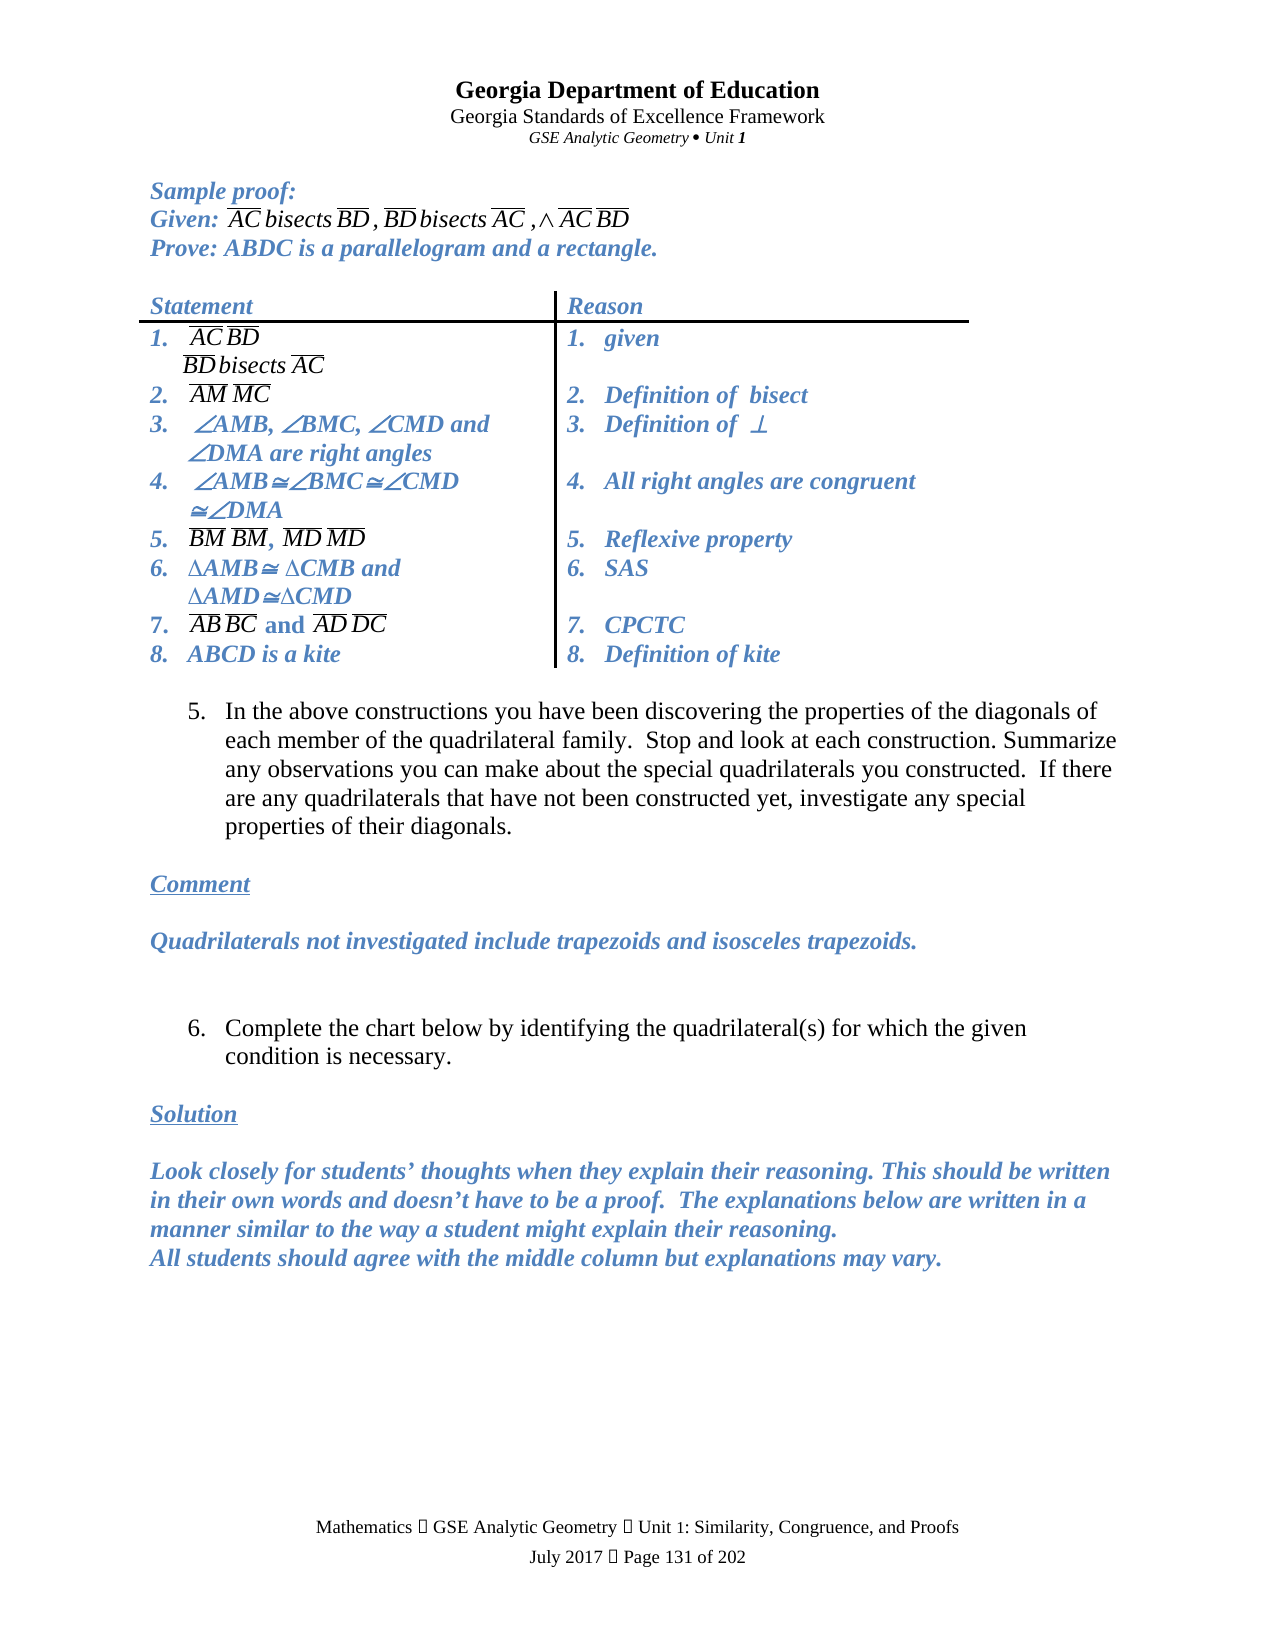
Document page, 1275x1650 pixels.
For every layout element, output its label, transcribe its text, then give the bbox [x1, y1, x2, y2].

table_header Reason [557, 291, 969, 319]
text All students should agree with the middle column but explanations may vary. [150, 1243, 1125, 1271]
table_cell Reflexive property [557, 524, 969, 553]
text Given: [150, 204, 1125, 233]
list In the above constructions you have been discovering the properties of the diagonals of each member of the quadrilateral family. Stop and look at each construction. Summarize any observations you can make about the special quadrilaterals you constructed. If there are any quadrilaterals that have not been constructed yet, investigate any special properties of their diagonals. [187, 696, 1125, 840]
table_cell , [139, 524, 554, 553]
table_cell AMBBMCCMD DMA [139, 466, 554, 524]
table_cell ABCD is a kite [139, 639, 554, 668]
table_header Statement [139, 291, 554, 319]
table_cell SAS [557, 553, 969, 610]
table_cell All right angles are congruent [557, 466, 969, 524]
text Look closely for students’ thoughts when they explain their reasoning. This should be written in their own words and doesn’t have to be a proof. The explanations below are written in a manner similar to the way a student might explain their reasoning. [150, 1156, 1125, 1243]
table_cell CPCTC [557, 610, 969, 639]
table_cell Definition of bisect [557, 380, 969, 409]
table_cell AMB CMB and AMDCMD [139, 553, 554, 610]
text Comment [150, 869, 1125, 898]
text Prove: ABDC is a parallelogram and a rectangle. [150, 233, 1125, 262]
table_cell given [557, 323, 969, 380]
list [150, 176, 1125, 204]
text Solution [150, 1099, 1125, 1128]
table_cell AMB, BMC, CMD and DMA are right angles [139, 409, 554, 466]
table_cell [139, 380, 554, 409]
table_cell Definition of kite [557, 639, 969, 668]
table_cell and [139, 610, 554, 639]
list Complete the chart below by identifying the quadrilateral(s) for which the given condition is necessary. [187, 1013, 1125, 1070]
text Quadrilaterals not investigated include trapezoids and isosceles trapezoids. [150, 926, 1125, 955]
table_cell [139, 323, 554, 380]
table_cell Definition of [557, 409, 969, 466]
